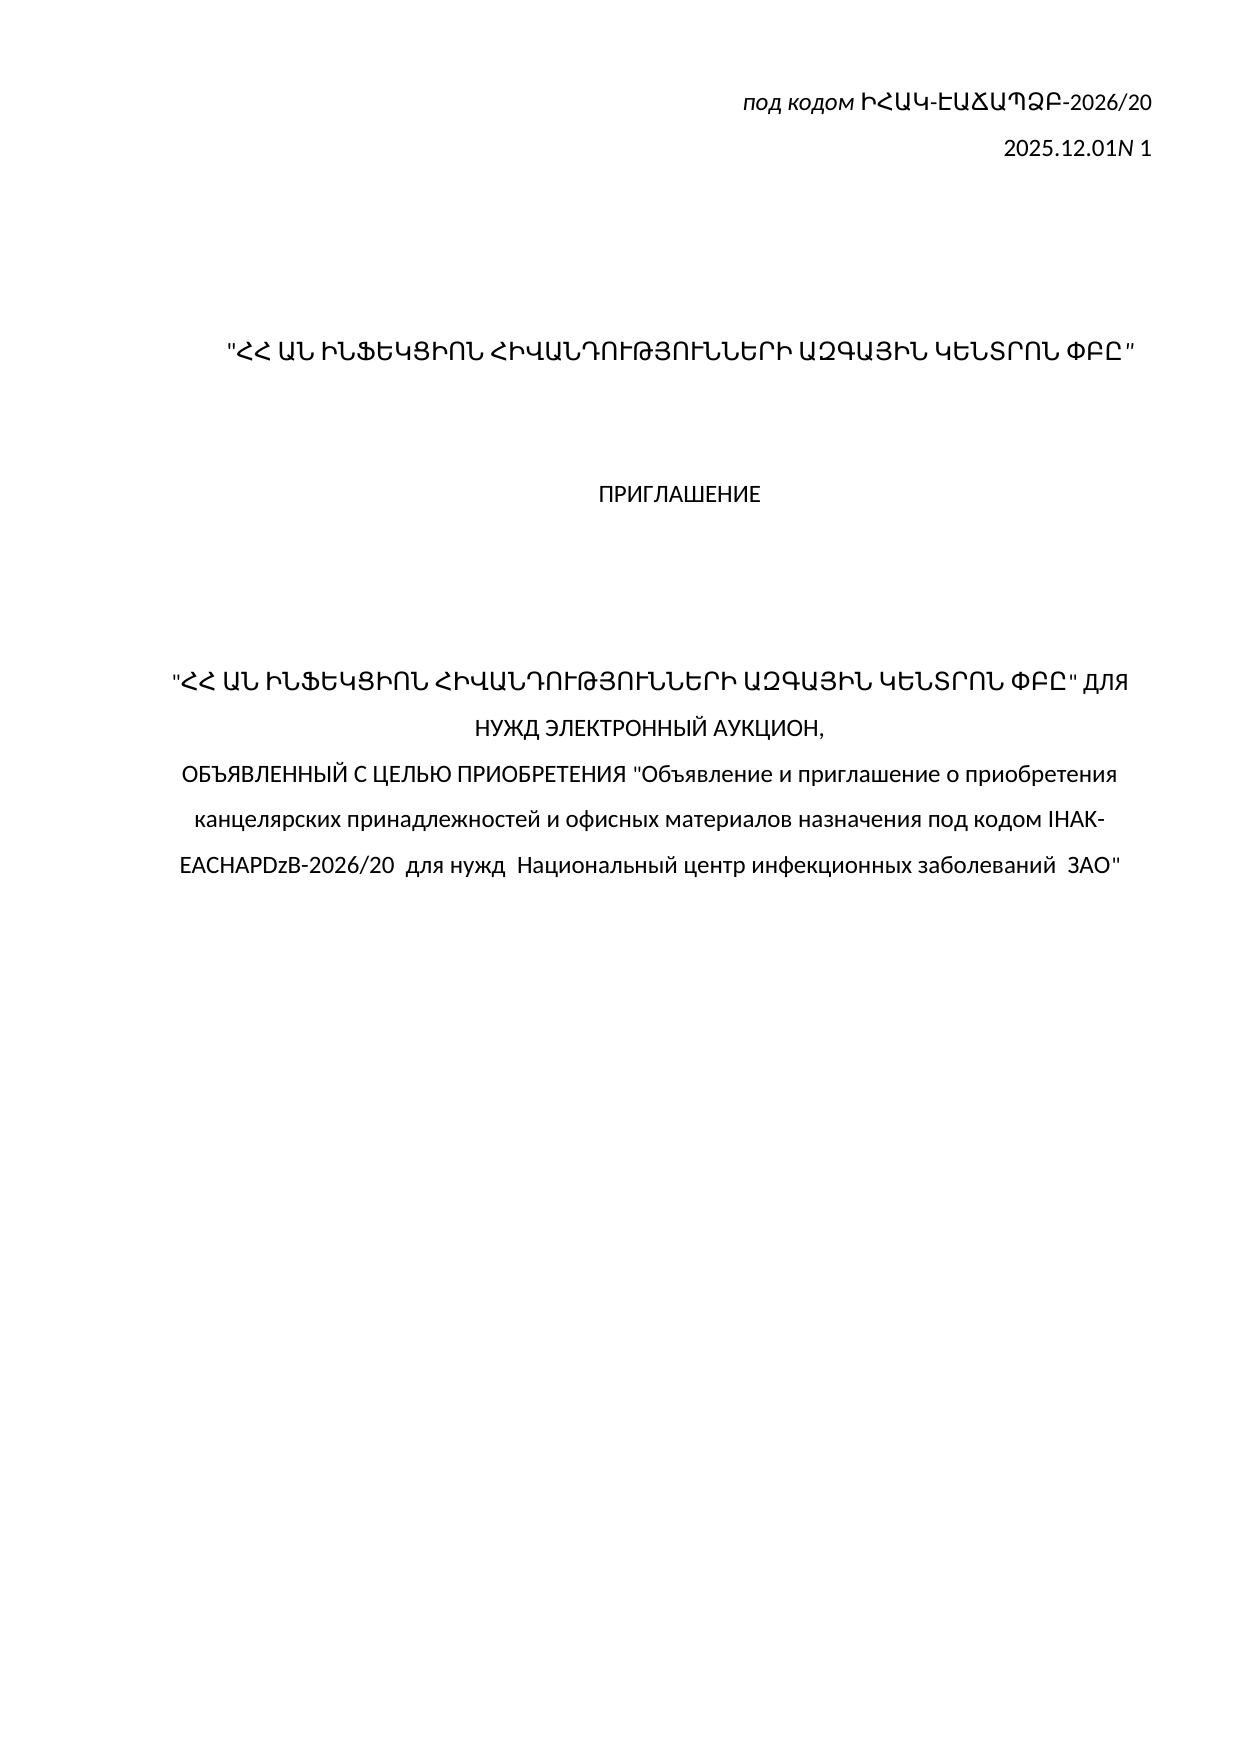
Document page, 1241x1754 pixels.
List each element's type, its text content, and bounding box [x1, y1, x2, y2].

text под кодом ԻՀԱԿ-ԷԱՃԱՊՁԲ-2026/20 2025.12.01 N 1 [148, 86, 1152, 163]
text ОБЪЯВЛЕННЫЙ С ЦЕЛЬЮ ПРИОБРЕТЕНИЯ "Объявление и приглашение о приобретения канцелярских принадлежностей и офисных материалов назначения под кодом IHAK-EACHAPDzB-2026/20 для нужд Национальный центр инфекционных заболеваний ЗАО" [148, 758, 1152, 880]
text "ՀՀ ԱՆ ԻՆՖԵԿՑԻՈՆ ՀԻՎԱՆԴՈՒԹՅՈՒՆՆԵՐԻ ԱԶԳԱՅԻՆ ԿԵՆՏՐՈՆ ՓԲԸ" ДЛЯ НУЖД ЭЛЕКТРОННЫЙ АУКЦИОН, [148, 666, 1152, 743]
text ПРИГЛАШЕНИЕ [148, 478, 1152, 508]
text "ՀՀ ԱՆ ԻՆՖԵԿՑԻՈՆ ՀԻՎԱՆԴՈՒԹՅՈՒՆՆԵՐԻ ԱԶԳԱՅԻՆ ԿԵՆՏՐՈՆ ՓԲԸ" [148, 336, 1152, 367]
